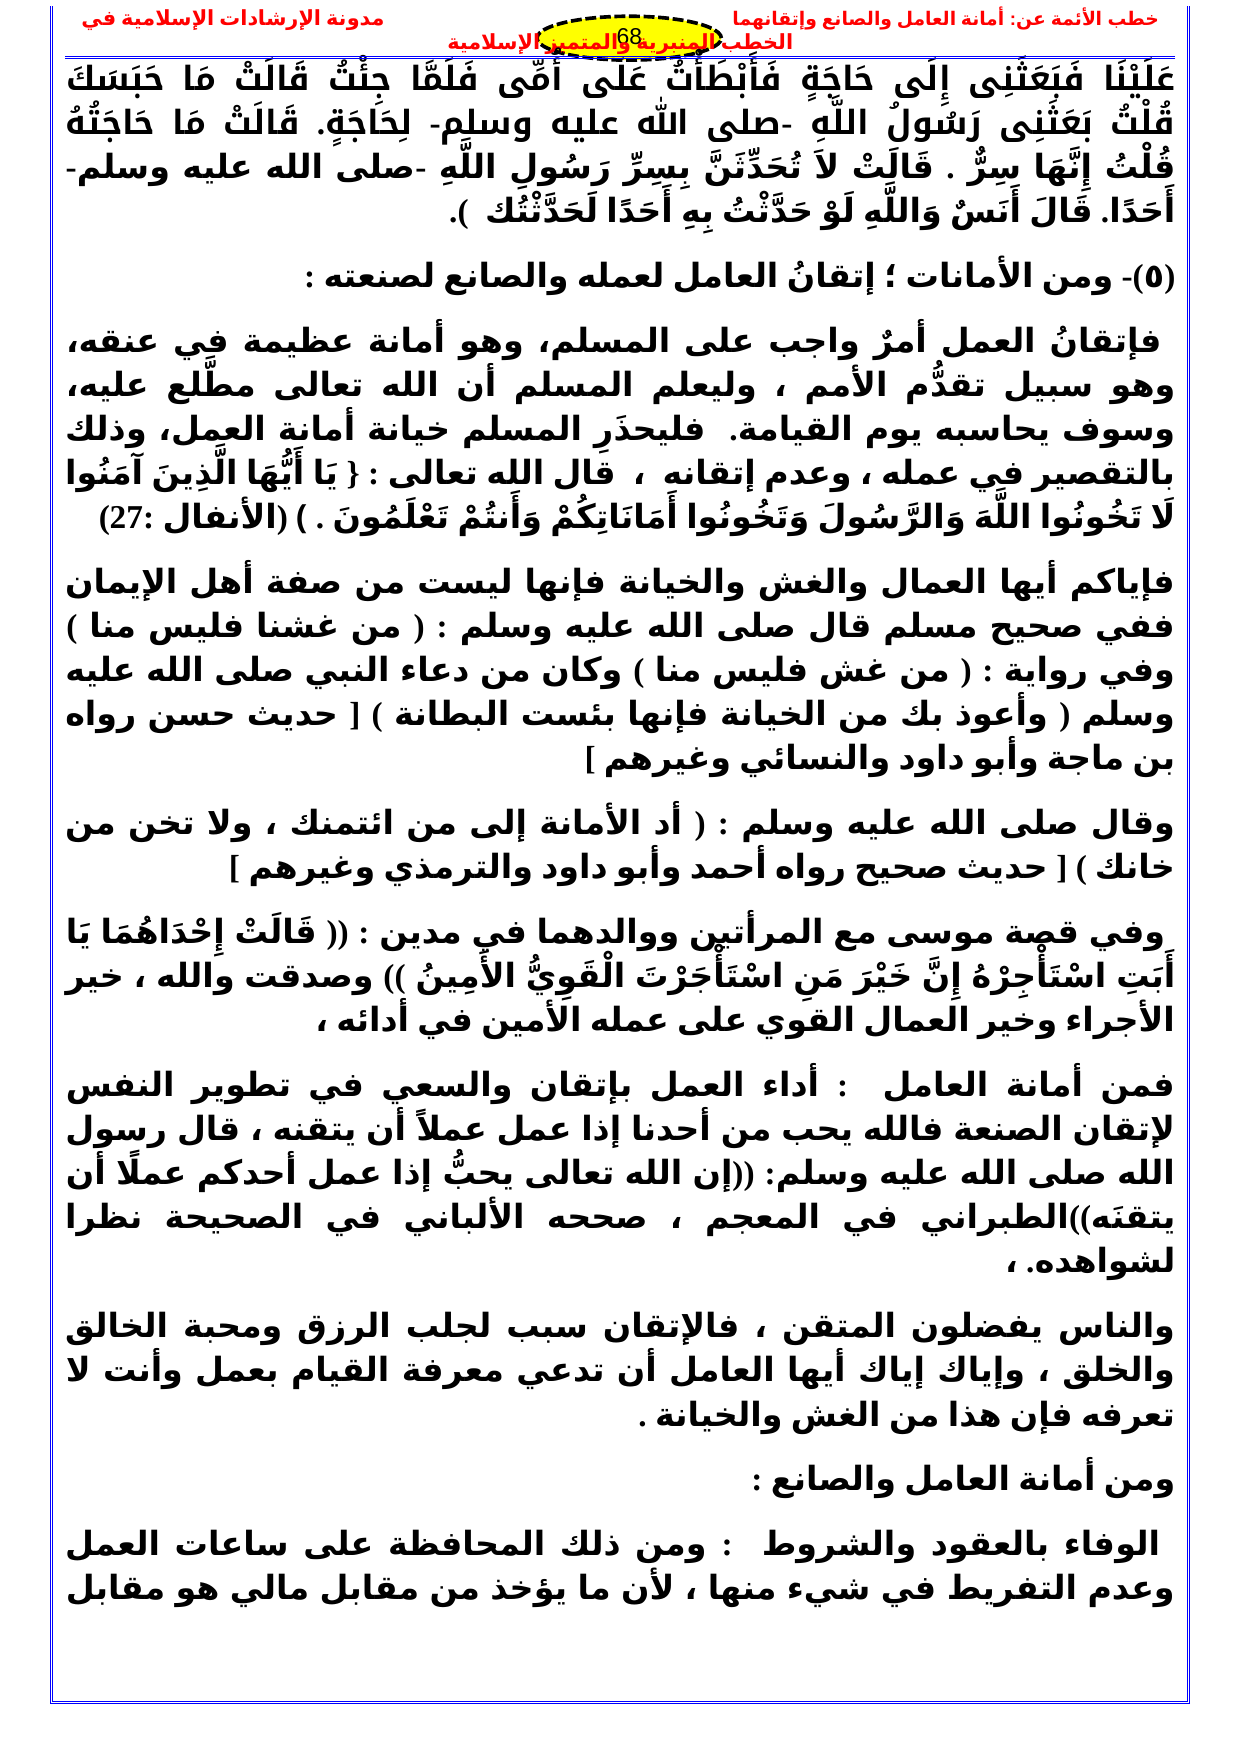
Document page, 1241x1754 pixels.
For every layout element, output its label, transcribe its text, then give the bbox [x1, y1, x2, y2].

text فمن أمانة العامل : أداء العمل بإتقان والسعي في تطوير النفس لإتقان الصنعة فالله يحب من أحدنا إذا عمل عملاً أن يتقنه ، قال رسول الله صلى الله عليه وسلم: ((إن الله تعالى يحبُّ إذا عمل أحدكم عملًا أن يتقنَه))الطبراني في المعجم ، صححه الألباني في الصحيحة نظرا لشواهده. ، [65, 1066, 1175, 1280]
text ومن أمانة العامل والصانع : [65, 1460, 1175, 1498]
text وقال صلى الله عليه وسلم : ( أد الأمانة إلى من ائتمنك ، ولا تخن من خانك ) [ حديث صحيح رواه أحمد وأبو داود والترمذي وغيرهم ] [65, 803, 1175, 886]
text وفي قصة موسى مع المرأتين ووالدهما في مدين : (( قَالَتْ إِحْدَاهُمَا يَا أَبَتِ اسْتَأْجِرْهُ إِنَّ خَيْرَ مَنِ اسْتَأْجَرْتَ الْقَوِيُّ الأَمِينُ )) وصدقت والله ، خير الأجراء وخير العمال القوي على عمله الأمين في أدائه ، [65, 912, 1175, 1039]
text (٥)- ومن الأمانات ؛ إتقانُ العامل لعمله والصانع لصنعته : [65, 256, 1175, 295]
text فإياكم أيها العمال والغش والخيانة فإنها ليست من صفة أهل الإيمان ففي صحيح مسلم قال صلى الله عليه وسلم : ( من غشنا فليس منا ) وفي رواية : ( من غش فليس منا ) وكان من دعاء النبي صلى الله عليه وسلم ( وأعوذ بك من الخيانة فإنها بئست البطانة ) [ حديث حسن رواه بن ماجة وأبو داود والنسائي وغيرهم ] [65, 562, 1175, 777]
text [65, 59, 1175, 230]
text والناس يفضلون المتقن ، فالإتقان سبب لجلب الرزق ومحبة الخالق والخلق ، وإياك إياك أيها العامل أن تدعي معرفة القيام بعمل وأنت لا تعرفه فإن هذا من الغش والخيانة . [65, 1307, 1175, 1433]
text فإتقانُ العمل أمرٌ واجب على المسلم، وهو أمانة عظيمة في عنقه، وهو سبيل تقدُّم الأمم ، وليعلم المسلم أن الله تعالى مطَّلع عليه، وسوف يحاسبه يوم القيامة. فليحذَرِ المسلم خيانة أمانة العمل، وذلك بالتقصير في عمله ، وعدم إتقانه ، قال الله تعالى : { يَا أَيُّهَا الَّذِينَ آمَنُوا لَا تَخُونُوا اللَّهَ وَالرَّسُولَ وَتَخُونُوا أَمَانَاتِكُمْ وَأَنتُمْ تَعْلَمُونَ . ﴾ (الأنفال :27) [65, 321, 1175, 536]
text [65, 1524, 1175, 1607]
